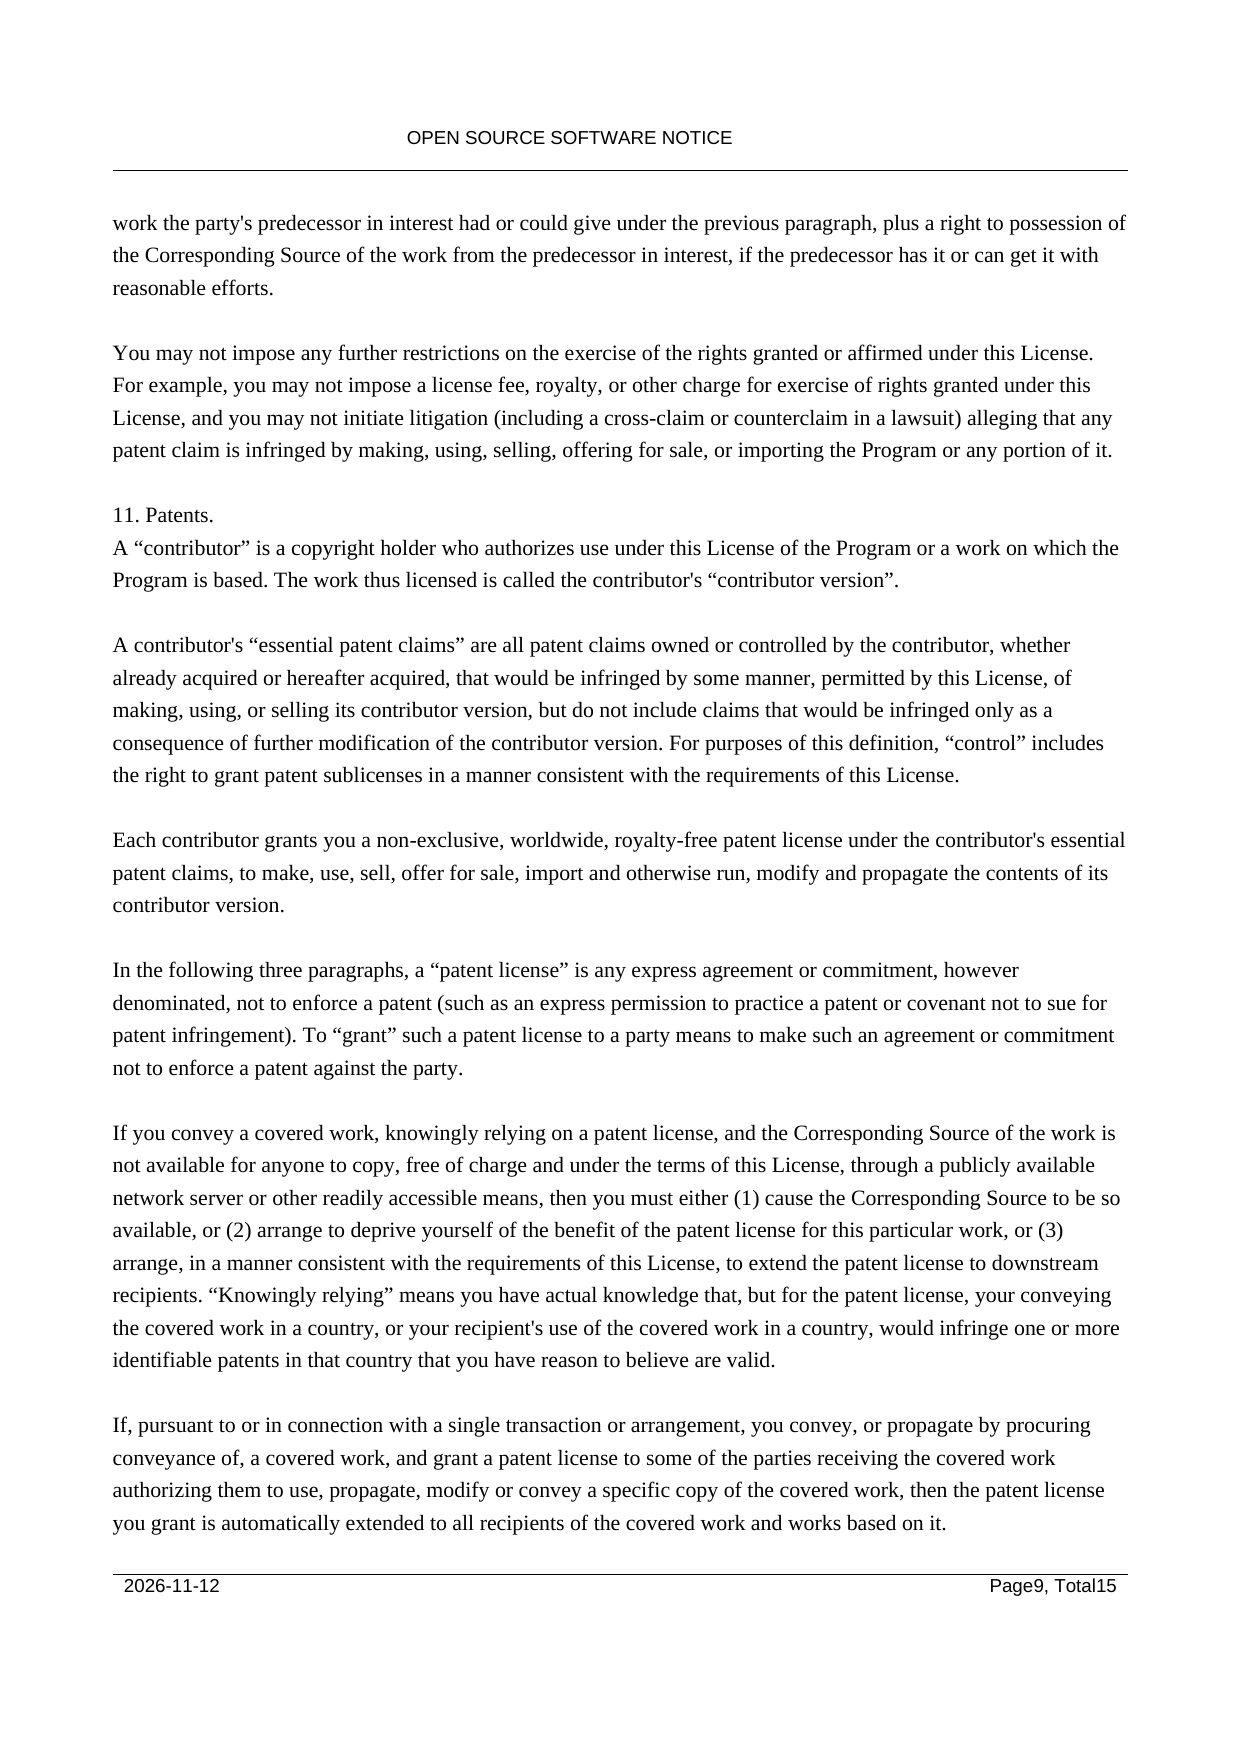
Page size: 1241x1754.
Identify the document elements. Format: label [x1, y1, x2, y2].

text [112, 206, 1128, 1539]
